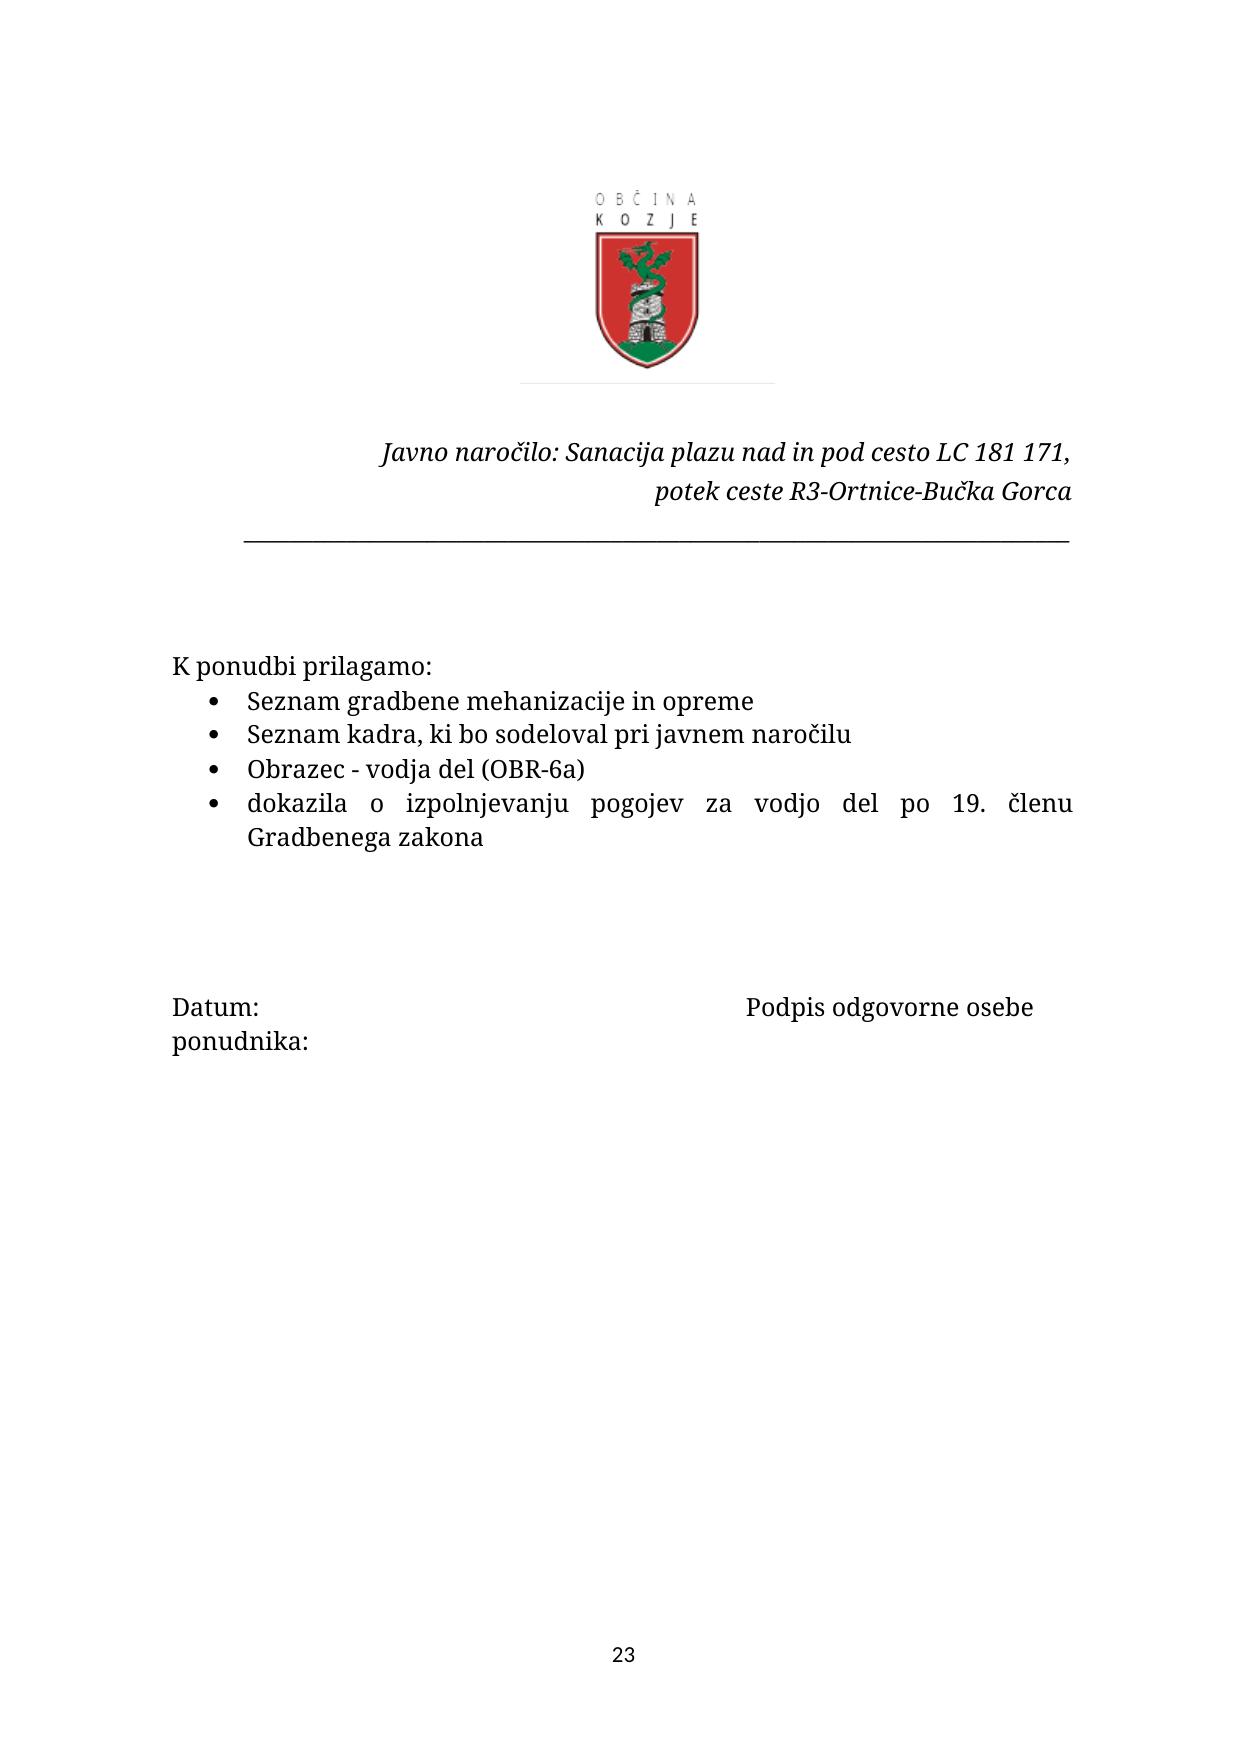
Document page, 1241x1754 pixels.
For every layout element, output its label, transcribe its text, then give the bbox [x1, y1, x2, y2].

list Obrazec - vodja del (OBR-6a) [209, 751, 1074, 785]
list dokazila o izpolnjevanju pogojev za vodjo del po 19. členu Gradbenega zakona [209, 785, 1074, 853]
text K ponudbi prilagamo: [172, 649, 1074, 683]
text Datum: Podpis odgovorne osebe ponudnika: [172, 990, 1074, 1058]
list Seznam gradbene mehanizacije in opreme [209, 683, 1074, 717]
list Seznam kadra, ki bo sodeloval pri javnem naročilu [209, 717, 1074, 751]
